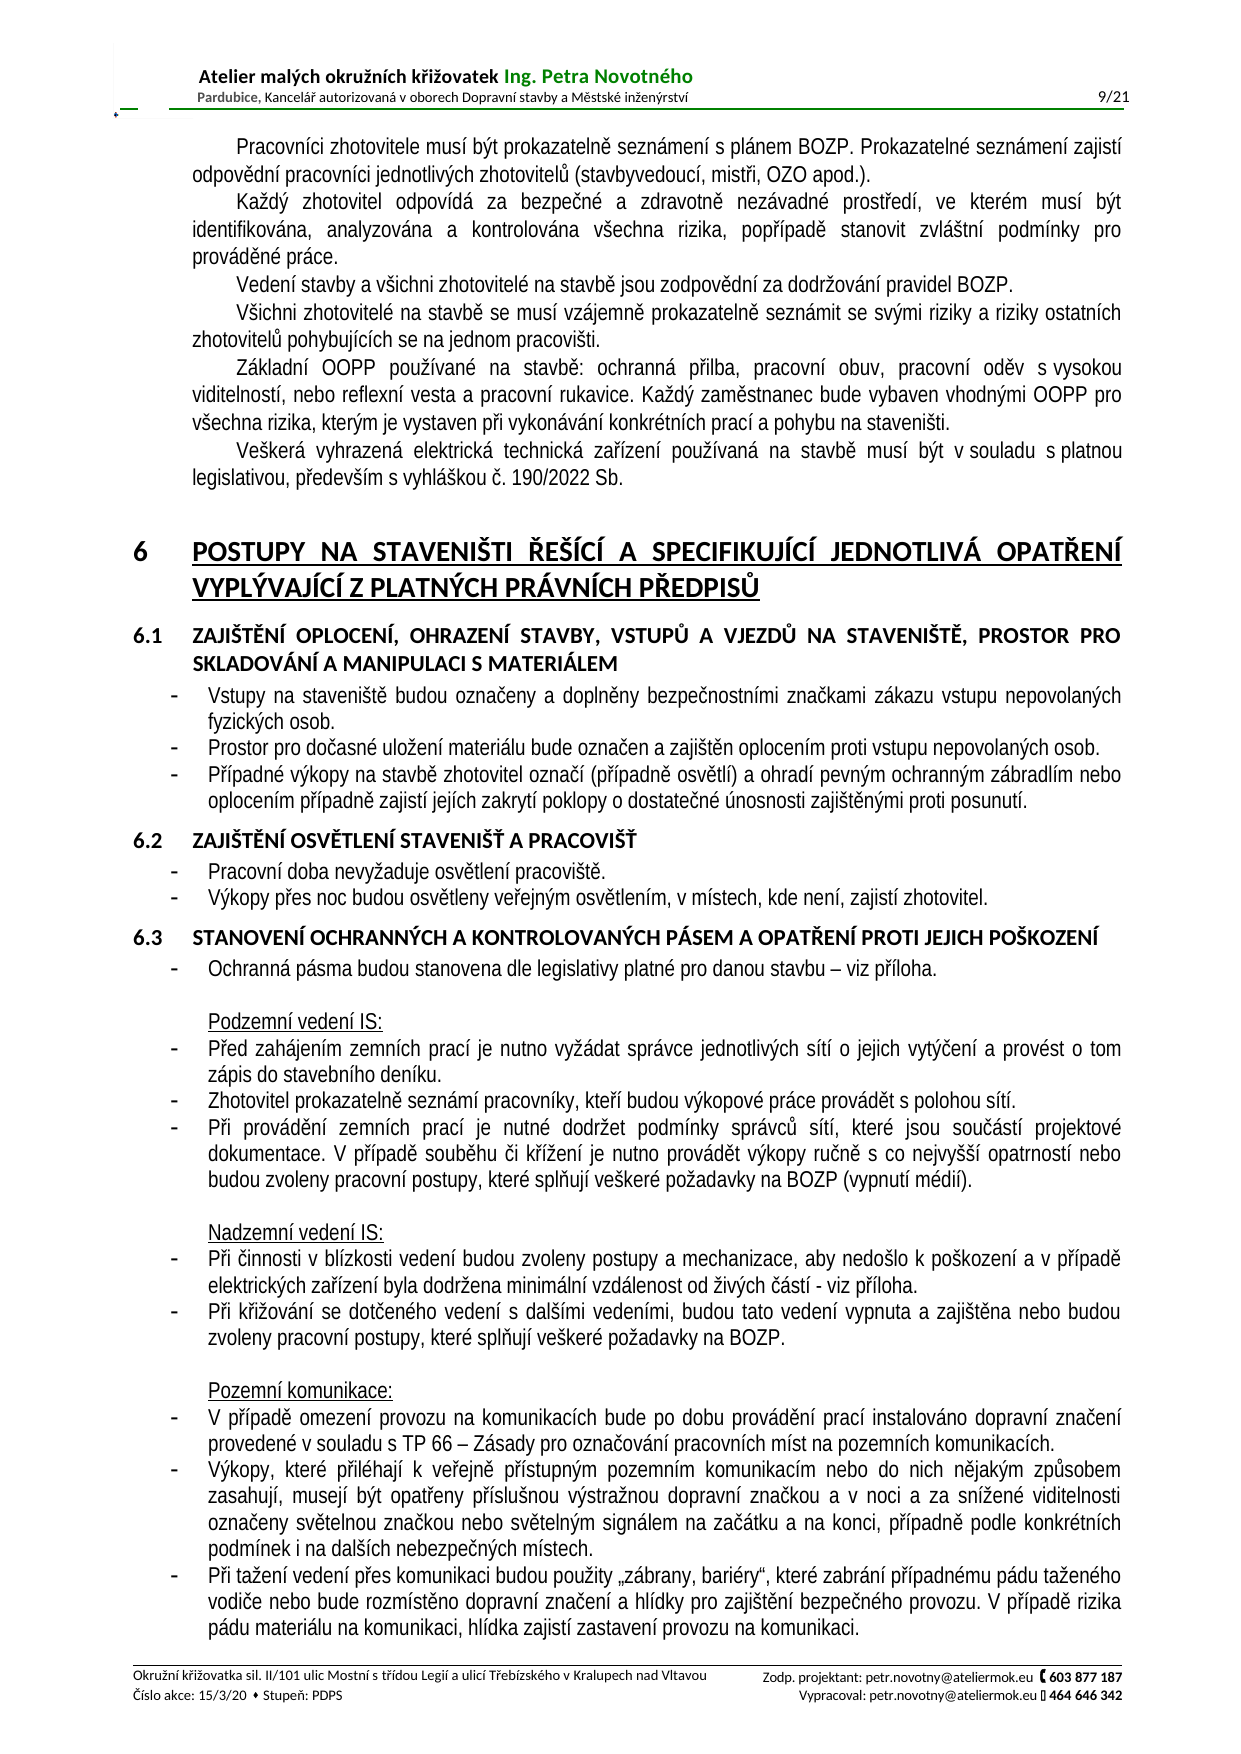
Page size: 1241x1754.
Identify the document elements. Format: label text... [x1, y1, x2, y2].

text Pracovníci zhotovitele musí být prokazatelně seznámení s plánem BOZP. Prokazatelné seznámení zajistí odpovědní pracovníci jednotlivých zhotovitelů (stavbyvedoucí, mistři, OZO apod.). [192, 133, 1122, 187]
list Ochranná pásma budou stanovena dle legislativy platné pro danou stavbu – viz příloha. [170, 955, 1122, 982]
subtitle Stanovení ochranných a kontrolovaných pásem a opatření proti jejich poškození [133, 923, 1122, 951]
list Při provádění zemních prací je nutné dodržet podmínky správců sítí, které jsou součástí projektové dokumentace. V případě souběhu či křížení je nutno provádět výkopy ručně s co nejvyšší opatrností nebo budou zvoleny pracovní postupy, které splňují veškeré požadavky na BOZP (vypnutí médií). [170, 1113, 1122, 1193]
list Případné výkopy na stavbě zhotovitel označí (případně osvětlí) a ohradí pevným ochranným zábradlím nebo oplocením případně zajistí jejích zakrytí poklopy o dostatečné únosnosti zajištěnými proti posunutí. [170, 761, 1122, 813]
list Pracovní doba nevyžaduje osvětlení pracoviště. [170, 858, 1122, 884]
text Nadzemní vedení IS: [208, 1219, 1122, 1245]
text Všichni zhotovitelé na stavbě se musí vzájemně prokazatelně seznámit se svými riziky a riziky ostatních zhotovitelů pohybujících se na jednom pracovišti. [192, 298, 1122, 352]
list Prostor pro dočasné uložení materiálu bude označen a zajištěn oplocením proti vstupu nepovolaných osob. [170, 734, 1122, 761]
text Veškerá vyhrazená elektrická technická zařízení používaná na stavbě musí být v souladu s platnou legislativou, především s vyhláškou č. 190/2022 Sb. [192, 437, 1122, 491]
subtitle Postupy na staveništi řešící a specifikující jednotlivá opatření vyplývající z platných právních předpisů [133, 533, 1122, 605]
list Při činnosti v blízkosti vedení budou zvoleny postupy a mechanizace, aby nedošlo k poškození a v případě elektrických zařízení byla dodržena minimální vzdálenost od živých částí - viz příloha. [170, 1245, 1122, 1298]
list Zhotovitel prokazatelně seznámí pracovníky, kteří budou výkopové práce provádět s polohou sítí. [170, 1087, 1122, 1113]
subtitle Zajištění oplocení, ohrazení stavby, vstupů a vjezdů na staveniště, prostor pro skladování a manipulaci s materiálem [133, 621, 1122, 677]
subtitle Zajištění osvětlení stavenišť a pracovišť [133, 826, 1122, 854]
list V případě omezení provozu na komunikacích bude po dobu provádění prací instalováno dopravní značení provedené v souladu s TP 66 – Zásady pro označování pracovních míst na pozemních komunikacích. [170, 1403, 1122, 1456]
list Při tažení vedení přes komunikaci budou použity „zábrany, bariéry“, které zabrání případnému pádu taženého vodiče nebo bude rozmístěno dopravní značení a hlídky pro zajištění bezpečného provozu. V případě rizika pádu materiálu na komunikaci, hlídka zajistí zastavení provozu na komunikaci. [170, 1562, 1122, 1641]
text Podzemní vedení IS: [208, 1008, 1122, 1034]
text Každý zhotovitel odpovídá za bezpečné a zdravotně nezávadné prostředí, ve kterém musí být identifikována, analyzována a kontrolována všechna rizika, popřípadě stanovit zvláštní podmínky pro prováděné práce. [192, 188, 1122, 270]
text Pozemní komunikace: [208, 1377, 1122, 1403]
list Při křižování se dotčeného vedení s dalšími vedeními, budou tato vedení vypnuta a zajištěna nebo budou zvoleny pracovní postupy, které splňují veškeré požadavky na BOZP. [170, 1298, 1122, 1351]
text Základní OOPP používané na stavbě: ochranná přilba, pracovní obuv, pracovní oděv s vysokou viditelností, nebo reflexní vesta a pracovní rukavice. Každý zaměstnanec bude vybaven vhodnými OOPP pro všechna rizika, kterým je vystaven při vykonávání konkrétních prací a pohybu na staveništi. [192, 354, 1122, 435]
list Výkopy přes noc budou osvětleny veřejným osvětlením, v místech, kde není, zajistí zhotovitel. [170, 884, 1122, 911]
list Vstupy na staveniště budou označeny a doplněny bezpečnostními značkami zákazu vstupu nepovolaných fyzických osob. [170, 682, 1122, 734]
list Před zahájením zemních prací je nutno vyžádat správce jednotlivých sítí o jejich vytýčení a provést o tom zápis do stavebního deníku. [170, 1034, 1122, 1087]
text Vedení stavby a všichni zhotovitelé na stavbě jsou zodpovědní za dodržování pravidel BOZP. [192, 271, 1122, 297]
list Výkopy, které přiléhají k veřejně přístupným pozemním komunikacím nebo do nich nějakým způsobem zasahují, musejí být opatřeny příslušnou výstražnou dopravní značkou a v noci a za snížené viditelnosti označeny světelnou značkou nebo světelným signálem na začátku a na konci, případně podle konkrétních podmínek i na dalších nebezpečných místech. [170, 1456, 1122, 1562]
